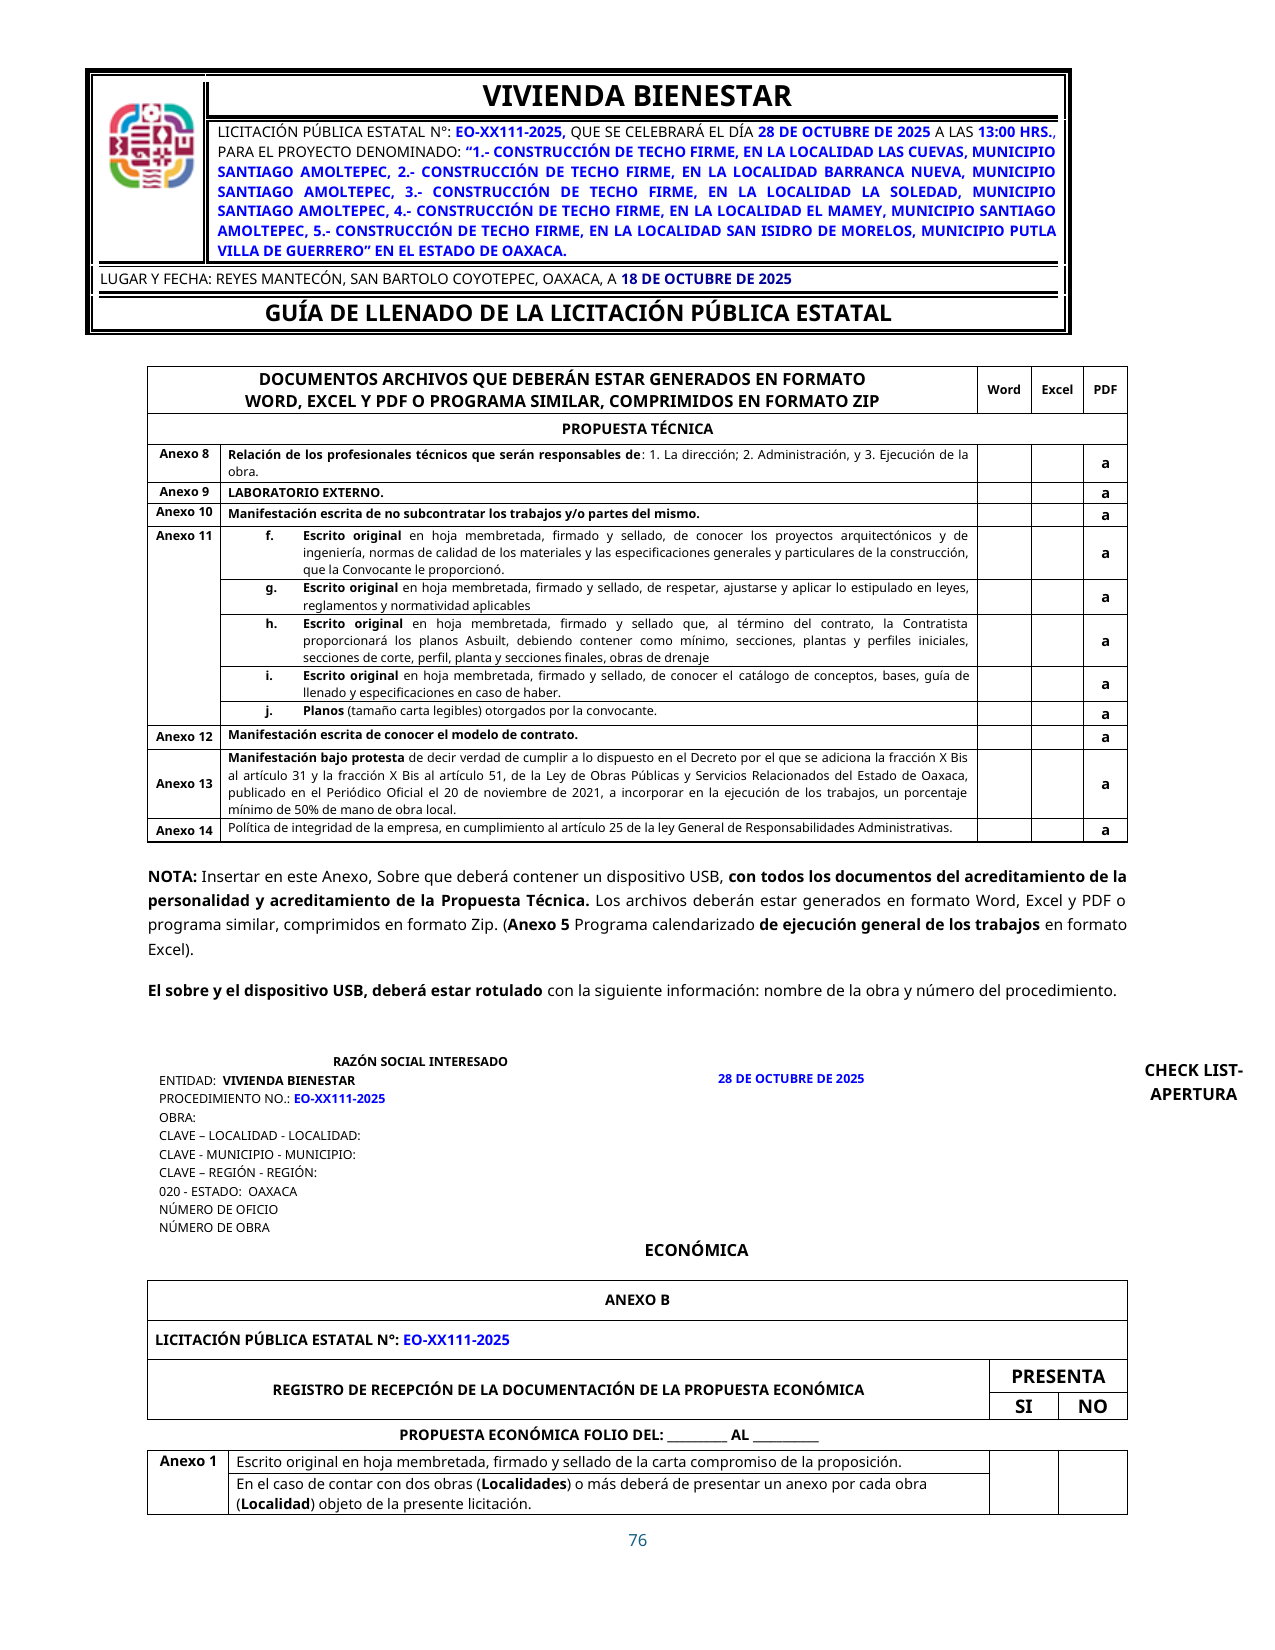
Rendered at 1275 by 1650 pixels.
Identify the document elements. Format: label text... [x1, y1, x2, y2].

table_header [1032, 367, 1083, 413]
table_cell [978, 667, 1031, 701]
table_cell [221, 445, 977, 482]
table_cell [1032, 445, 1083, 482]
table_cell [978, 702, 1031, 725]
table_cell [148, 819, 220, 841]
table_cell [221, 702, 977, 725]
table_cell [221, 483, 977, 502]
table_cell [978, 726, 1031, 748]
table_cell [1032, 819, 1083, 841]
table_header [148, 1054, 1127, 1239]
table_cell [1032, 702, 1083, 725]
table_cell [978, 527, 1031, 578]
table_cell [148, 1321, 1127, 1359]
text CHECK LIST- APERTURA ECONÓMICA [148, 1058, 1245, 1261]
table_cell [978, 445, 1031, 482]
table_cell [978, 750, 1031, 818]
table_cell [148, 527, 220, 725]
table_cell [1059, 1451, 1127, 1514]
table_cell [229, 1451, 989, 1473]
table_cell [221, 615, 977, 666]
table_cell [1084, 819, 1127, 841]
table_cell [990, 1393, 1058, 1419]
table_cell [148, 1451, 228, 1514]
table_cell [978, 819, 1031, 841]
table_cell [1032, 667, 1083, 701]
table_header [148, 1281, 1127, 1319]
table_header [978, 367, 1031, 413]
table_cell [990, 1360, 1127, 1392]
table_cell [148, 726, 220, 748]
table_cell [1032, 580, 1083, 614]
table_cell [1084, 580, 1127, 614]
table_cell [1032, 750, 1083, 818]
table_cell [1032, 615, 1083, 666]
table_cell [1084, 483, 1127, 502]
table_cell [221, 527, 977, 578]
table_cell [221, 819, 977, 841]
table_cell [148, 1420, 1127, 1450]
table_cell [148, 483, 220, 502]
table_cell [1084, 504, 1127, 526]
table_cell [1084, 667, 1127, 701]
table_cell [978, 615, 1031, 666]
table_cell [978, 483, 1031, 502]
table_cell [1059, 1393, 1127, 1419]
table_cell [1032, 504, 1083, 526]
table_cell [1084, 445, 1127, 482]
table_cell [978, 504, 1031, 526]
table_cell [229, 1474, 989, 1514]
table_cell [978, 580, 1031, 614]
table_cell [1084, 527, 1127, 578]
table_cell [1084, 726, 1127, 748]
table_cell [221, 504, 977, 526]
text NOTA: Insertar en este Anexo, Sobre que deberá contener un dispositivo USB, con todos los documentos del acreditamiento de la personalidad y acreditamiento de la Propuesta Técnica. Los archivos deberán estar generados en formato Word, Excel y PDF o programa similar, comprimidos en formato Zip. (Anexo 5 Programa calendarizado de ejecución general de los trabajos en formato Excel). [148, 865, 1127, 960]
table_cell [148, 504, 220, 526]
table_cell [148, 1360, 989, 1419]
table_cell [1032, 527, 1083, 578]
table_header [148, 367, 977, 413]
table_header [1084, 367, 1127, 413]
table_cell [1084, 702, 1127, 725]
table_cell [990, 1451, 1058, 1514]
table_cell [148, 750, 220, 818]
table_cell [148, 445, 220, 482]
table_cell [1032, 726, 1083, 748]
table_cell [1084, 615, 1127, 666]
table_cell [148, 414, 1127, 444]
text El sobre y el dispositivo USB, deberá estar rotulado con la siguiente información: nombre de la obra y número del procedimiento. [148, 979, 1127, 1001]
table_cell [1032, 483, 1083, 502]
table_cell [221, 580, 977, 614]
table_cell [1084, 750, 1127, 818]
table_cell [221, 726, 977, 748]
picture [98, 95, 203, 194]
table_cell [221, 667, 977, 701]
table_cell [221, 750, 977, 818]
